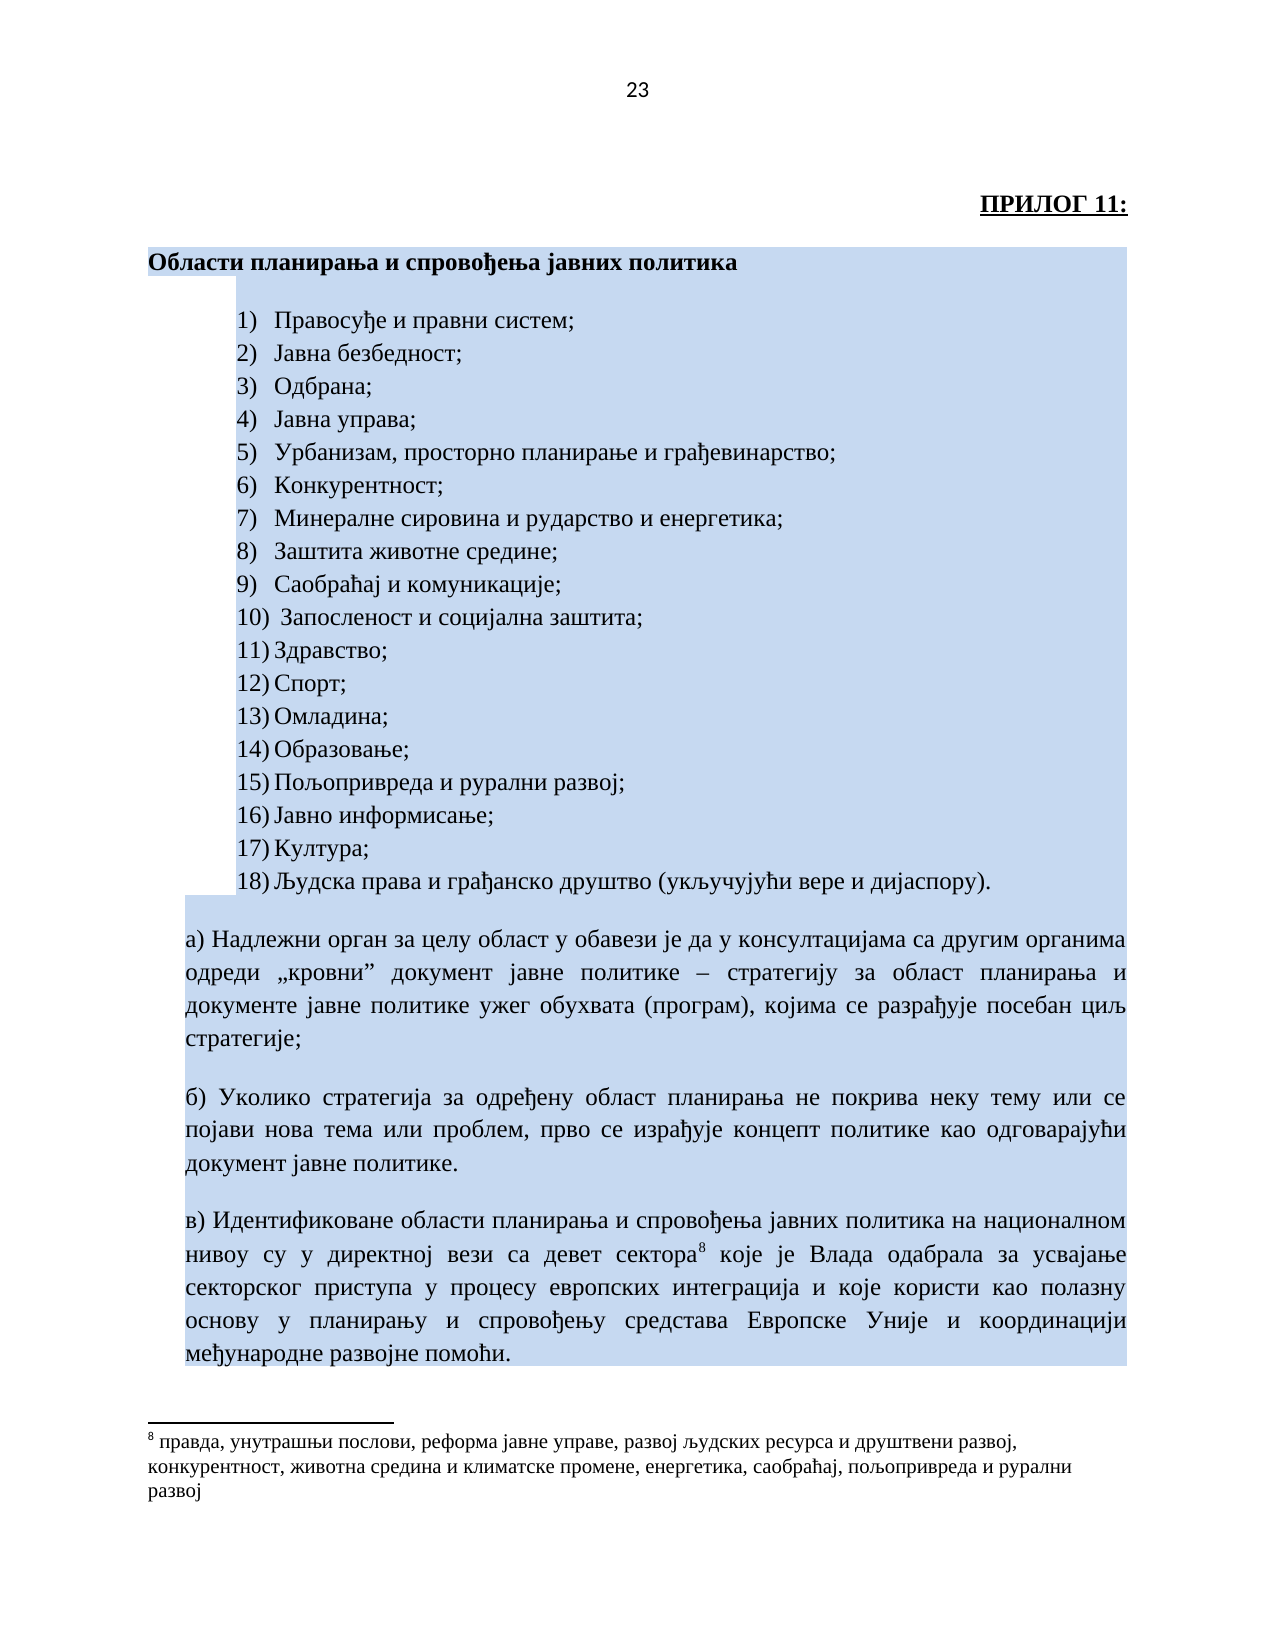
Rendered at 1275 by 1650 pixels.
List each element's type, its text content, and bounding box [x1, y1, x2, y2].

list Јавна безбедност; [236, 338, 1127, 367]
list ПРИЛОГ 11: [223, 189, 1127, 218]
list Образовање; [236, 734, 1127, 763]
text в) Идентификоване области планирања и спровођења јавних политика на националном нивоу су у директној вези са девет сектора које је Влада одабрала за усвајање секторског приступа у процесу европских интеграција и које користи као полазну основу у планирању и спровођењу средстава Европске Уније и координацији међународне развојне помоћи. [185, 1206, 1127, 1366]
list Јавно информисање; [236, 800, 1127, 829]
text б) Уколико стратегија за одређену област планирања не покрива неку тему или се појави нова тема или проблем, прво се израђује концепт политике као одговарајући документ јавне политике. [185, 1082, 1127, 1176]
list Здравство; [236, 635, 1127, 664]
list Минералне сировина и рударство и енергетика; [236, 503, 1127, 532]
list Спорт; [236, 668, 1127, 697]
list Људска права и грађанско друштво (укључујући вере и дијаспору). [236, 866, 1127, 895]
list Пољопривреда и рурални развој; [236, 767, 1127, 796]
list Саобраћај и комуникације; [236, 569, 1127, 598]
list Урбанизам, просторно планирање и грађевинарство; [236, 437, 1127, 466]
text а) Надлежни орган за целу област у обавези је да у консултацијама са другим органима одреди „кровни” документ јавне политике – стратегију за област планирања и документе јавне политике ужег обухвата (програм), којима се разрађује посебан циљ стратегије; [185, 924, 1127, 1052]
list Омладина; [236, 701, 1127, 730]
list Култура; [236, 833, 1127, 862]
list Јавна управа; [236, 404, 1127, 433]
text Области планирања и спровођења јавних политика [148, 247, 1127, 276]
list Правосуђе и правни систем; [236, 305, 1127, 334]
list Запосленост и социјална заштита; [236, 602, 1127, 631]
list Одбрана; [236, 371, 1127, 400]
list Конкурентност; [236, 470, 1127, 499]
list Заштита животне средине; [236, 536, 1127, 565]
